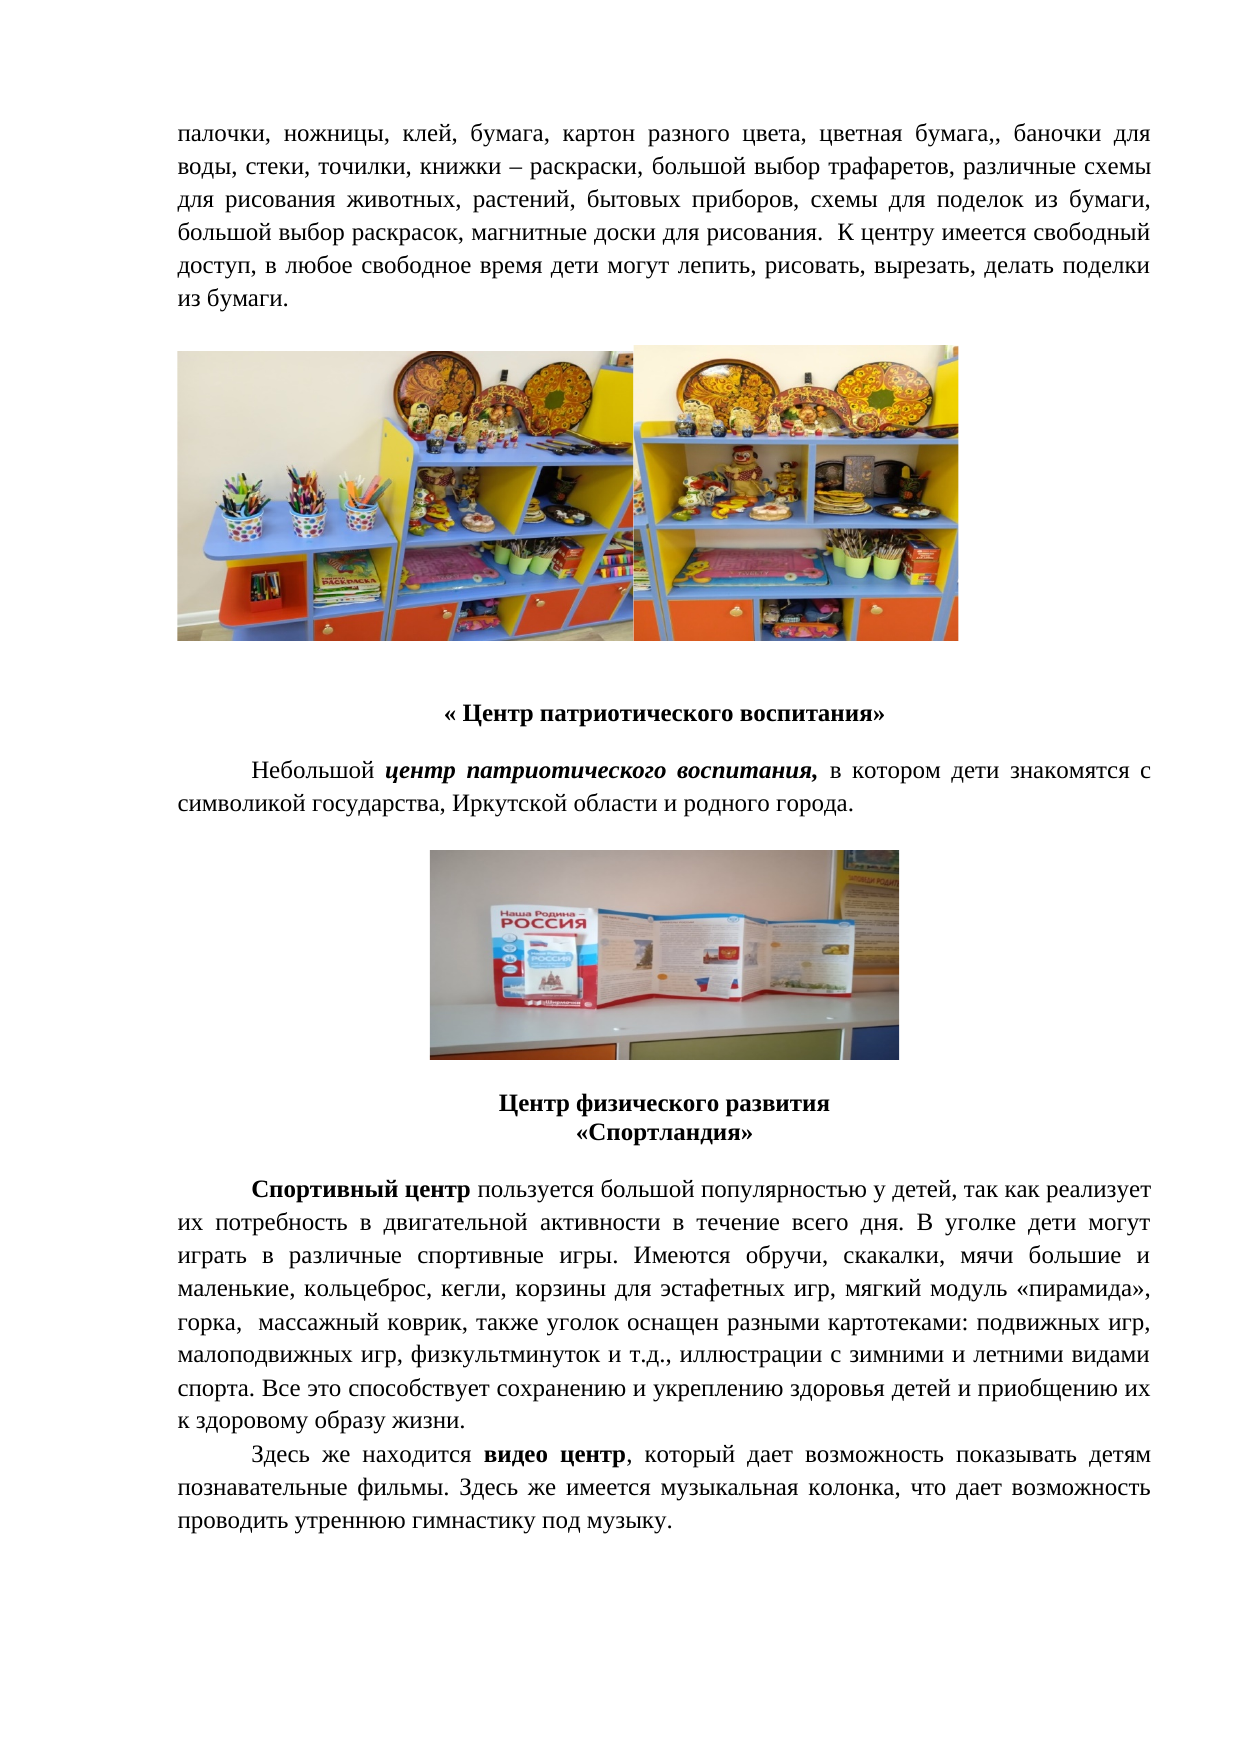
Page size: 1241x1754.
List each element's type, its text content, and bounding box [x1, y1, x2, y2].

text « Центр патриотического воспитания» [177, 698, 1152, 727]
text Центр физического развития [177, 1088, 1152, 1117]
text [177, 118, 1152, 312]
text Спортивный центр пользуется большой популярностью у детей, так как реализует их потребность в двигательной активности в течение всего дня. В уголке дети могут играть в различные спортивные игры. Имеются обручи, скакалки, мячи большие и маленькие, кольцеброс, кегли, корзины для эстафетных игр, мягкий модуль «пирамида», горка, массажный коврик, также уголок оснащен разными картотеками: подвижных игр, малоподвижных игр, физкультминуток и т.д., иллюстрации с зимними и летними видами спорта. Все это способствует сохранению и укреплению здоровья детей и приобщению их к здоровому образу жизни. [177, 1174, 1152, 1434]
text «Спортландия» [177, 1117, 1152, 1146]
text Небольшой центр патриотического воспитания, в котором дети знакомятся с символикой государства, Иркутской области и родного города. [177, 755, 1152, 817]
text Здесь же находится видео центр, который дает возможность показывать детям познавательные фильмы. Здесь же имеется музыкальная колонка, что дает возможность проводить утреннюю гимнастику под музыку. [177, 1439, 1152, 1533]
picture [429, 850, 900, 1060]
picture [177, 345, 959, 641]
